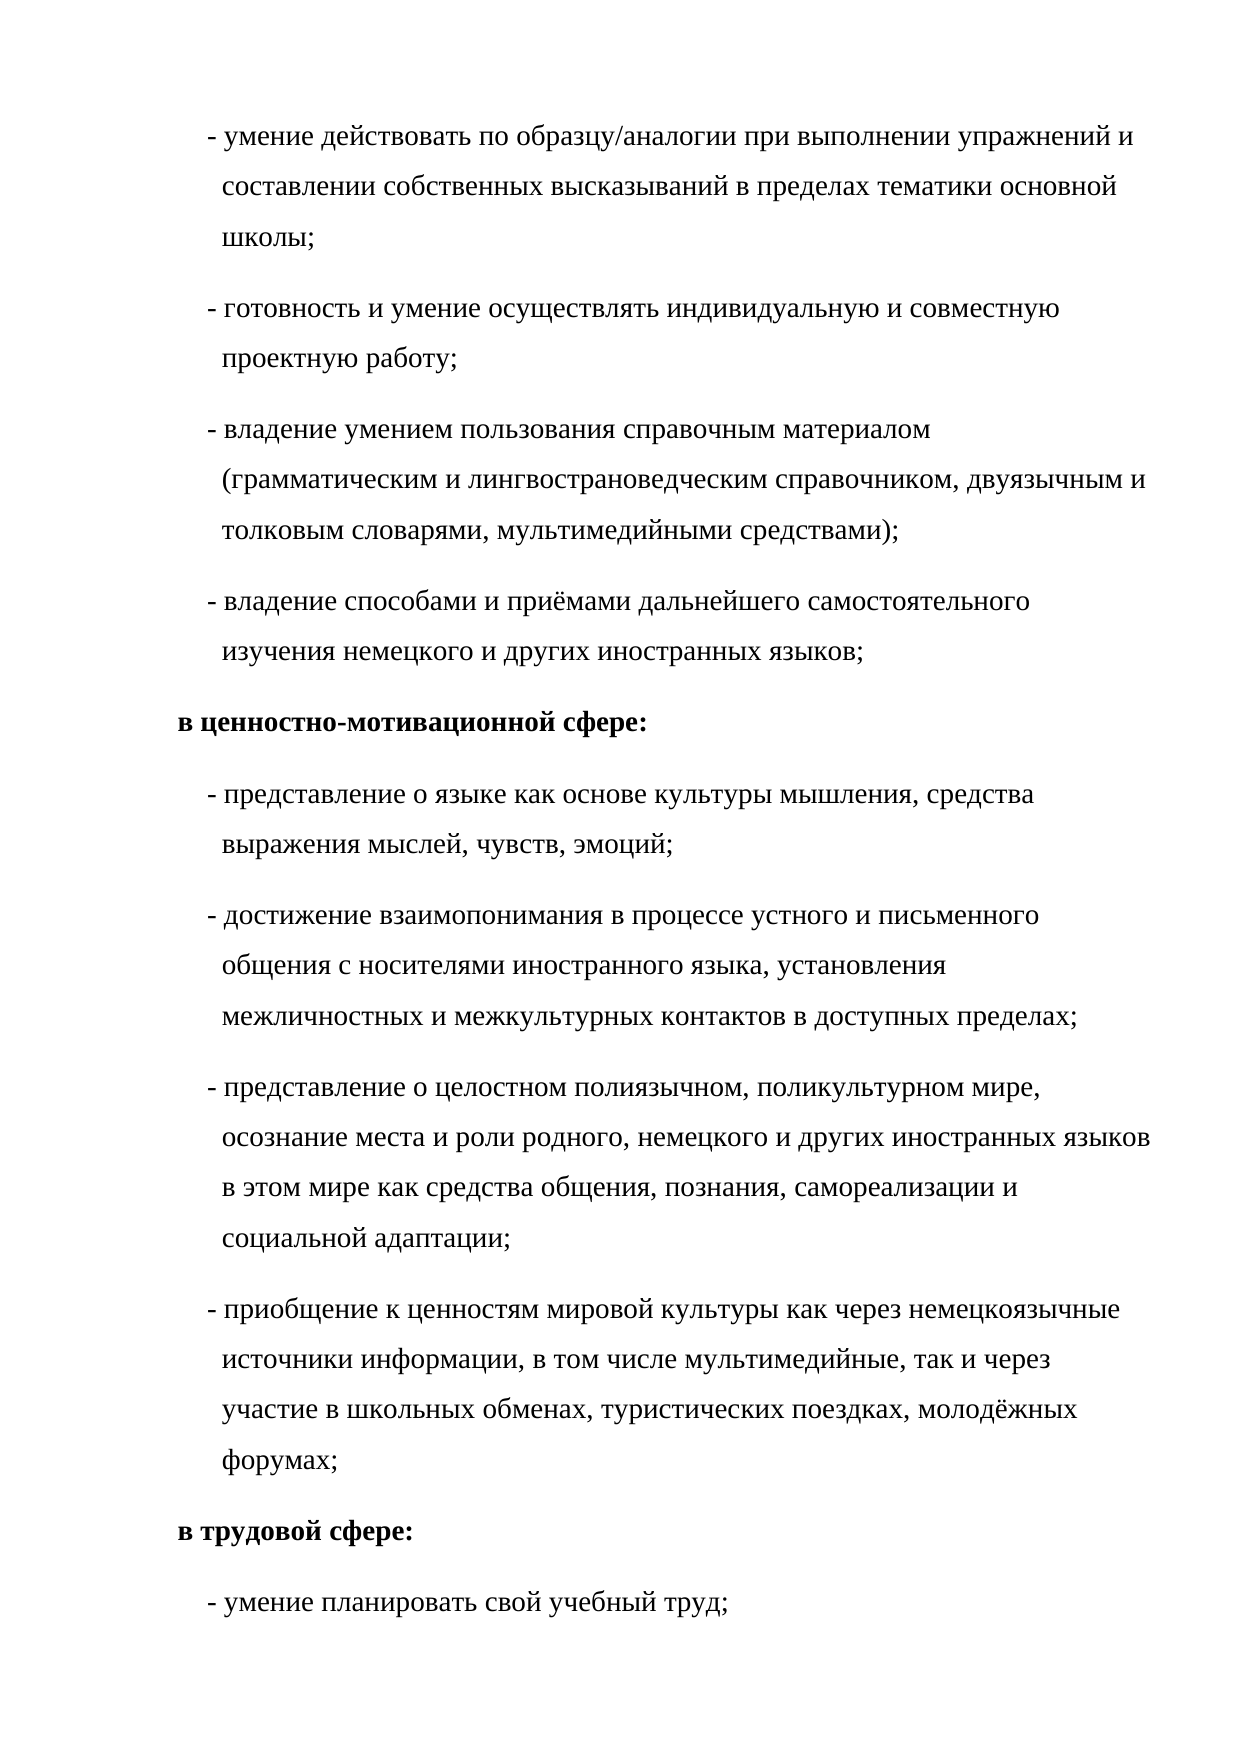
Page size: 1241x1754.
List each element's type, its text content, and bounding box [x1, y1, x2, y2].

text - умение планировать свой учебный труд; [207, 1584, 1152, 1618]
text - достижение взаимопонимания в процессе устного и письменного общения с носителями иностранного языка, установления межличностных и межкультурных контактов в доступных пределах; [207, 897, 1152, 1031]
text - готовность и умение осуществлять индивидуальную и совместную проектную работу; [207, 290, 1152, 374]
text - представление о языке как основе культуры мышления, средства выражения мыслей, чувств, эмоций; [207, 776, 1152, 859]
text в ценностно-мотивационной сфере: [177, 704, 1152, 738]
text - владение умением пользования справочным материалом (грамматическим и лингвострановедческим справочником, двуязычным и толковым словарями, мультимедийными средствами); [207, 411, 1152, 546]
text в трудовой сфере: [177, 1513, 1152, 1547]
text - представление о целостном полиязычном, поликультурном мире, осознание места и роли родного, немецкого и других иностранных языков в этом мире как средства общения, познания, самореализации и социальной адаптации; [207, 1069, 1152, 1253]
text - приобщение к ценностям мировой культуры как через немецкоязычные источники информации, в том числе мультимедийные, так и через участие в школьных обменах, туристических поездках, молодёжных форумах; [207, 1291, 1152, 1476]
text - умение действовать по образцу/аналогии при выполнении упражнений и составлении собственных высказываний в пределах тематики основной школы; [207, 118, 1152, 252]
text - владение способами и приёмами дальнейшего самостоятельного изучения немецкого и других иностранных языков; [207, 583, 1152, 667]
